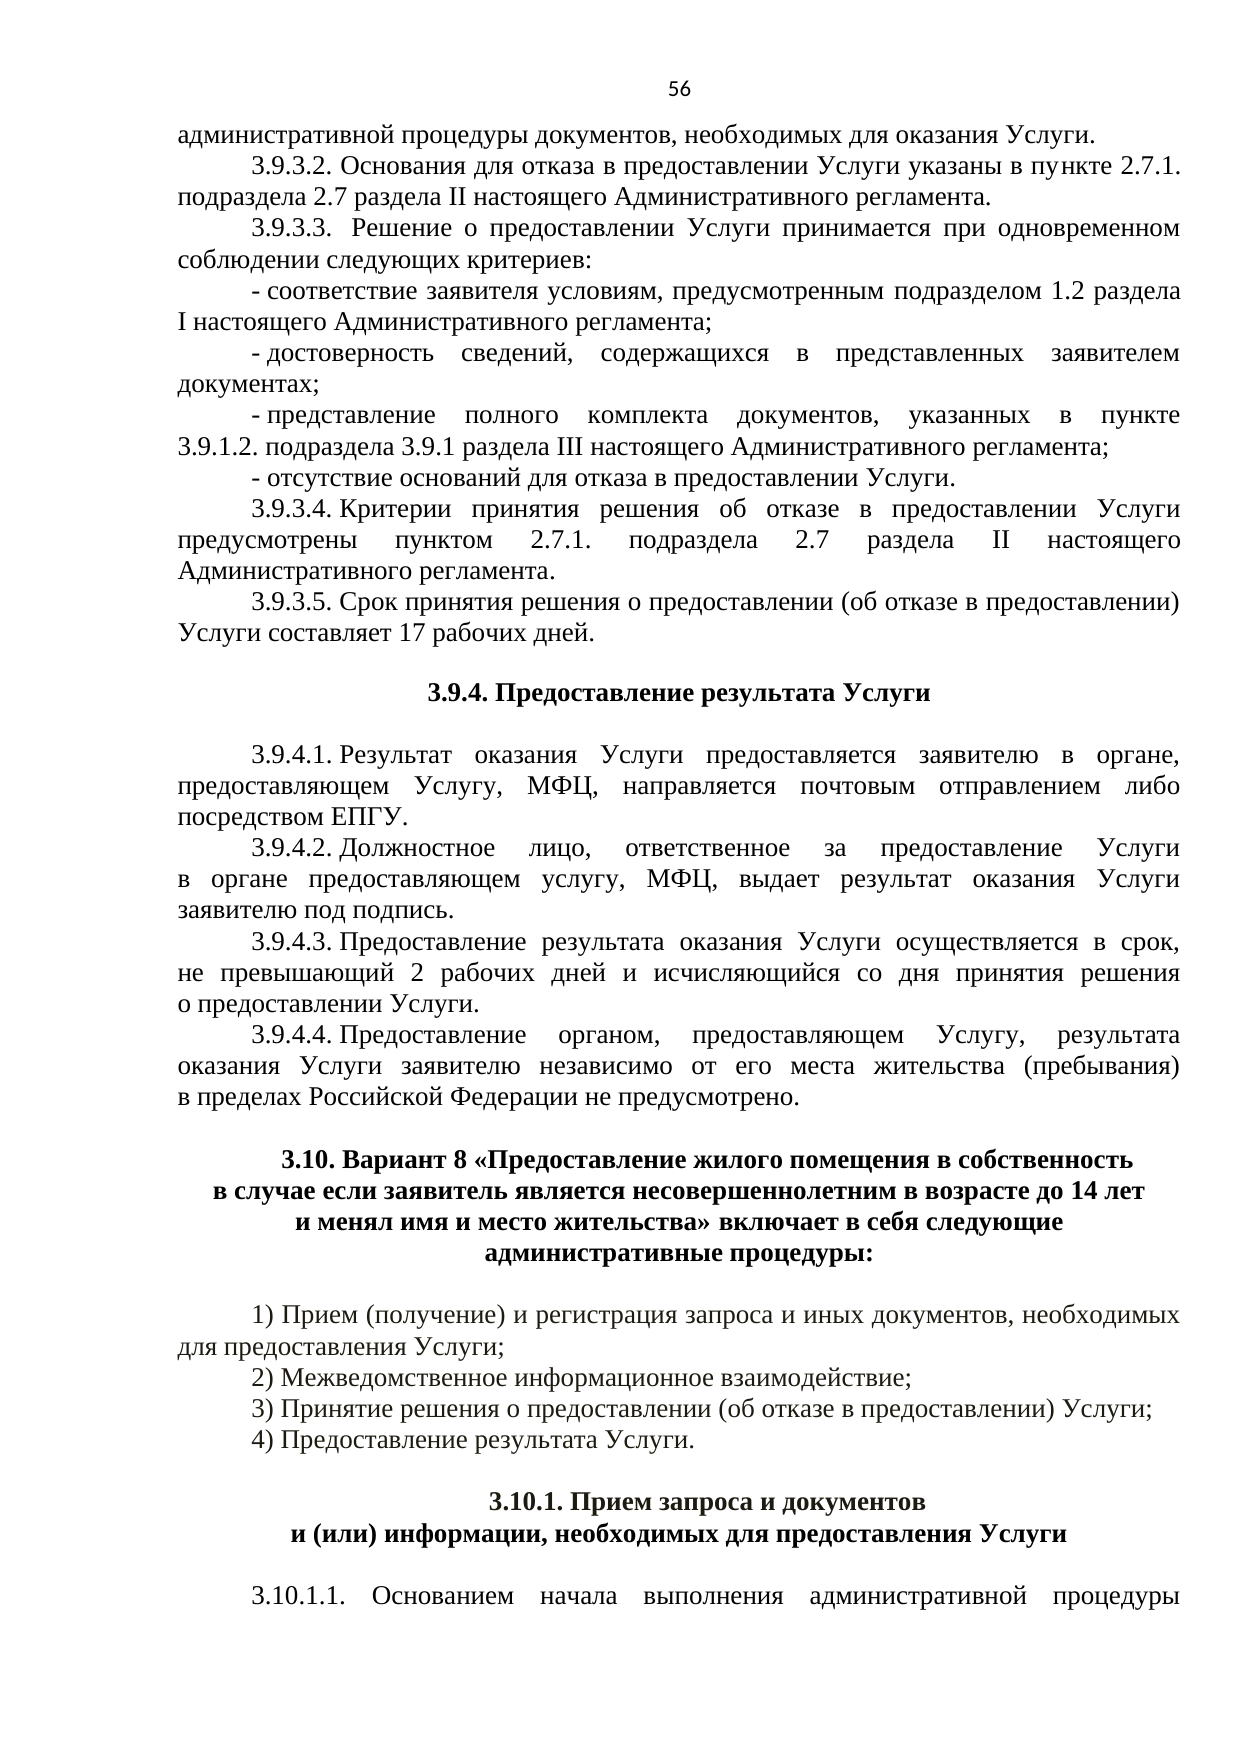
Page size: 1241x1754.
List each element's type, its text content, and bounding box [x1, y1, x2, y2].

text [177, 1579, 1181, 1610]
text 3.9.3.4. Критерии принятия решения об отказе в предоставлении Услуги предусмотрены пунктом 2.7.1. подраздела 2.7 раздела II настоящего Административного регламента. [177, 492, 1181, 585]
text - отсутствие оснований для отказа в предоставлении Услуги. [177, 461, 1181, 492]
text - соответствие заявителя условиям, предусмотренным подразделом 1.2 раздела I настоящего Административного регламента; [177, 274, 1181, 336]
text 3.10. Вариант 8 «Предоставление жилого помещения в собственность в случае если заявитель является несовершеннолетним в возрасте до 14 лет и менял имя и место жительства» включает в себя следующие административные процедуры: [177, 1143, 1181, 1267]
text - достоверность сведений, содержащихся в представленных заявителем документах; [177, 336, 1181, 398]
text 2) Межведомственное информационное взаимодействие; [177, 1361, 1181, 1392]
text 4) Предоставление результата Услуги. [177, 1423, 1181, 1454]
text 1) Прием (получение) и регистрация запроса и иных документов, необходимых для предоставления Услуги; [177, 1299, 1181, 1361]
text 3.9.4.3. Предоставление результата оказания Услуги осуществляется в срок, не превышающий 2 рабочих дней и исчисляющийся со дня принятия решения о предоставлении Услуги. [177, 925, 1181, 1018]
text 3.9.4.4. Предоставление органом, предоставляющем Услугу, результата оказания Услуги заявителю независимо от его места жительства (пребывания) в пределах Российской Федерации не предусмотрено. [177, 1018, 1181, 1112]
text 3.10.1. Прием запроса и документов и (или) информации, необходимых для предоставления Услуги [177, 1486, 1181, 1548]
text 3.9.4. Предоставление результата Услуги [177, 676, 1181, 707]
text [177, 118, 1181, 149]
text 3.9.4.1. Результат оказания Услуги предоставляется заявителю в органе, предоставляющем Услугу, МФЦ, направляется почтовым отправлением либо посредством ЕПГУ. [177, 738, 1181, 831]
text - представление полного комплекта документов, указанных в пункте 3.9.1.2. подраздела 3.9.1 раздела III настоящего Административного регламента; [177, 398, 1181, 461]
text 3.9.4.2. Должностное лицо, ответственное за предоставление Услуги в органе предоставляющем услугу, МФЦ, выдает результат оказания Услуги заявителю под подпись. [177, 831, 1181, 925]
text 3) Принятие решения о предоставлении (об отказе в предоставлении) Услуги; [177, 1392, 1181, 1423]
text 3.9.3.5. Срок принятия решения о предоставлении (об отказе в предоставлении) Услуги составляет 17 рабочих дней. [177, 585, 1181, 648]
text 3.9.3.2. Основания для отказа в предоставлении Услуги указаны в пункте 2.7.1. подраздела 2.7 раздела II настоящего Административного регламента. [177, 149, 1181, 212]
text 3.9.3.3. Решение о предоставлении Услуги принимается при одновременном соблюдении следующих критериев: [177, 212, 1181, 274]
